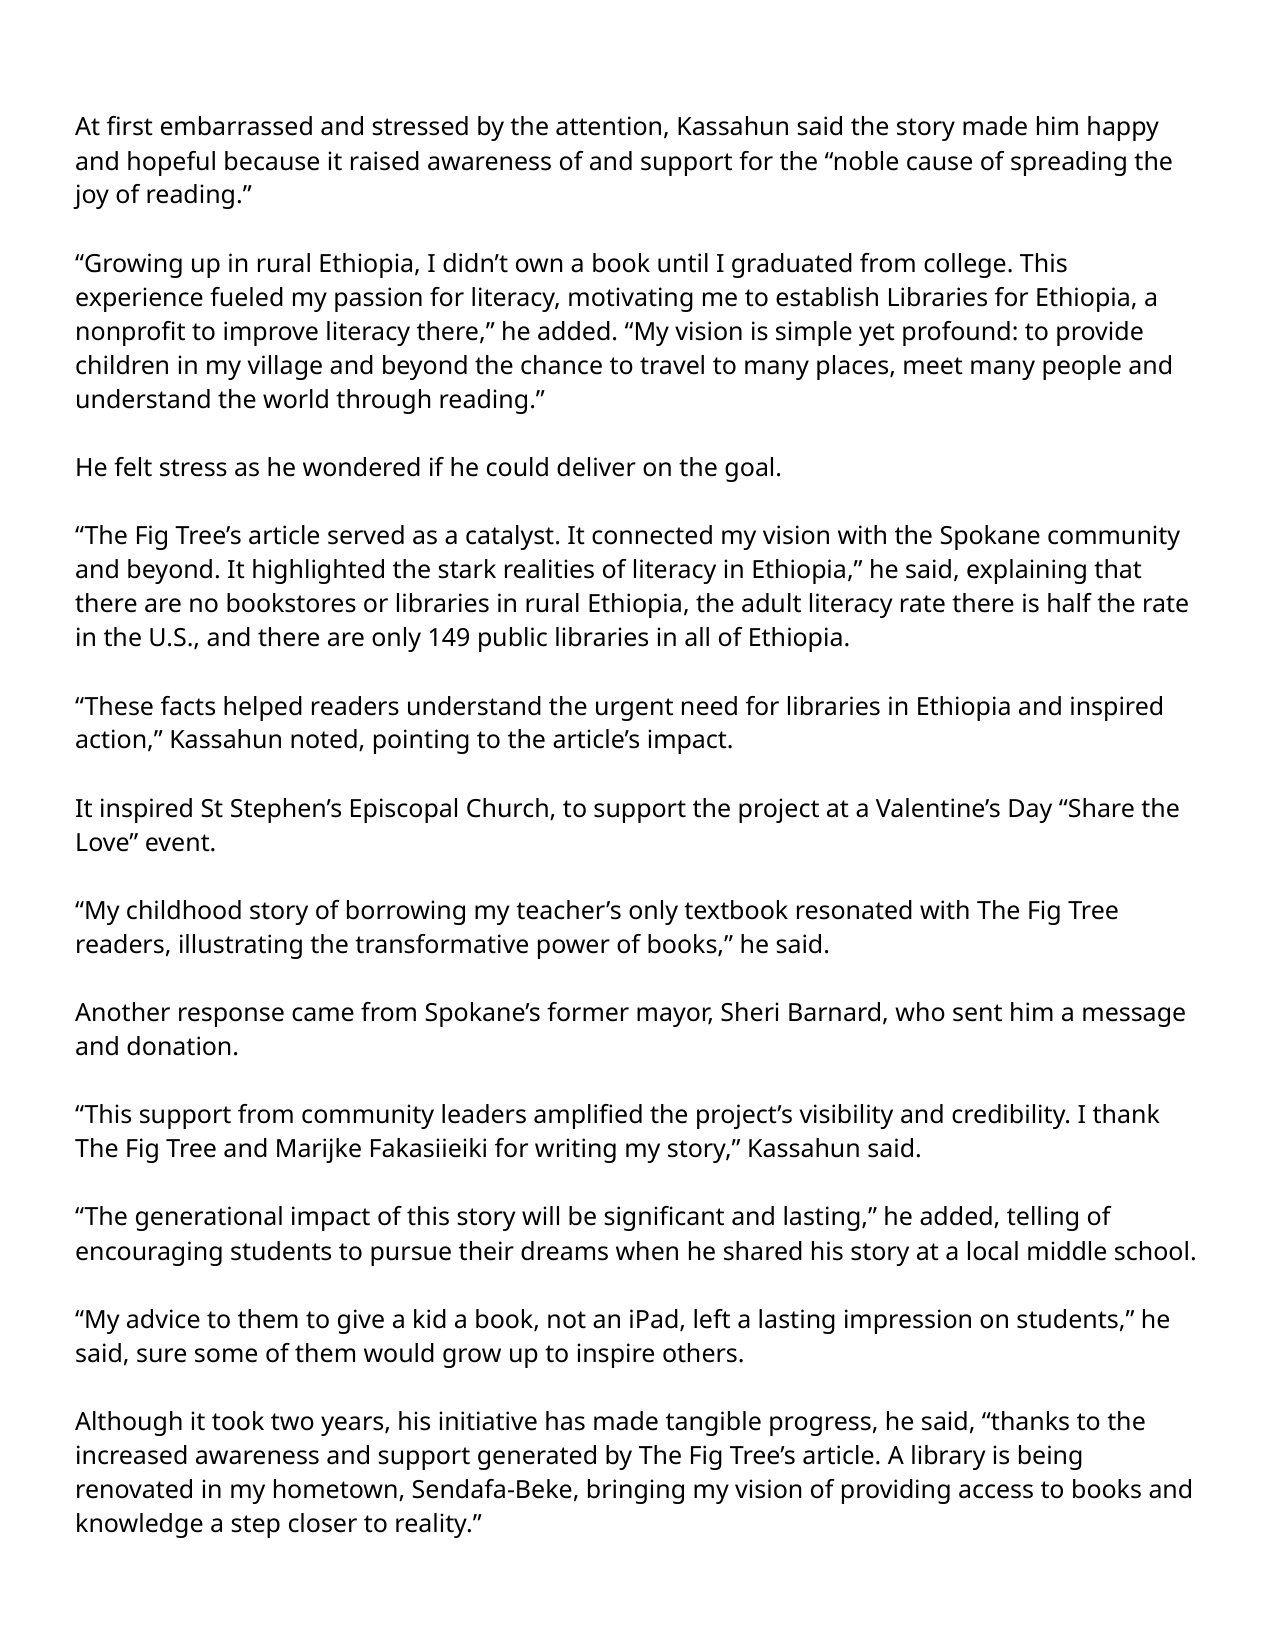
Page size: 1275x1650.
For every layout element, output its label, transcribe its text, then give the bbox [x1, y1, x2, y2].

text Although it took two years, his initiative has made tangible progress, he said, “thanks to the increased awareness and support generated by The Fig Tree’s article. A library is being renovated in my hometown, Sendafa-Beke, bringing my vision of providing access to books and knowledge a step closer to reality.” [75, 1403, 1200, 1540]
text “These facts helped readers understand the urgent need for libraries in Ethiopia and inspired action,” Kassahun noted, pointing to the article’s impact. [75, 688, 1200, 756]
text “The Fig Tree’s article served as a catalyst. It connected my vision with the Spokane community and beyond. It highlighted the stark realities of literacy in Ethiopia,” he said, explaining that there are no bookstores or libraries in rural Ethiopia, the adult literacy rate there is half the rate in the U.S., and there are only 149 public libraries in all of Ethiopia. [75, 518, 1200, 654]
text He felt stress as he wondered if he could deliver on the goal. [75, 450, 1200, 484]
text “The generational impact of this story will be significant and lasting,” he added, telling of encouraging students to pursue their dreams when he shared his story at a local middle school. [75, 1199, 1200, 1267]
text “Growing up in rural Ethiopia, I didn’t own a book until I graduated from college. This experience fueled my passion for literacy, motivating me to establish Libraries for Ethiopia, a nonprofit to improve literacy there,” he added. “My vision is simple yet profound: to provide children in my village and beyond the chance to travel to many places, meet many people and understand the world through reading.” [75, 245, 1200, 416]
text “My advice to them to give a kid a book, not an iPad, left a lasting impression on students,” he said, sure some of them would grow up to inspire others. [75, 1301, 1200, 1369]
text It inspired St Stephen’s Episcopal Church, to support the project at a Valentine’s Day “Share the Love” event. [75, 790, 1200, 858]
text Another response came from Spokane’s former mayor, Sheri Barnard, who sent him a message and donation. [75, 995, 1200, 1063]
text “My childhood story of borrowing my teacher’s only textbook resonated with The Fig Tree readers, illustrating the transformative power of books,” he said. [75, 892, 1200, 961]
text “This support from community leaders amplified the project’s visibility and credibility. I thank The Fig Tree and Marijke Fakasiieiki for writing my story,” Kassahun said. [75, 1097, 1200, 1165]
text At first embarrassed and stressed by the attention, Kassahun said the story made him happy and hopeful because it raised awareness of and support for the “noble cause of spreading the joy of reading.” [75, 109, 1200, 211]
